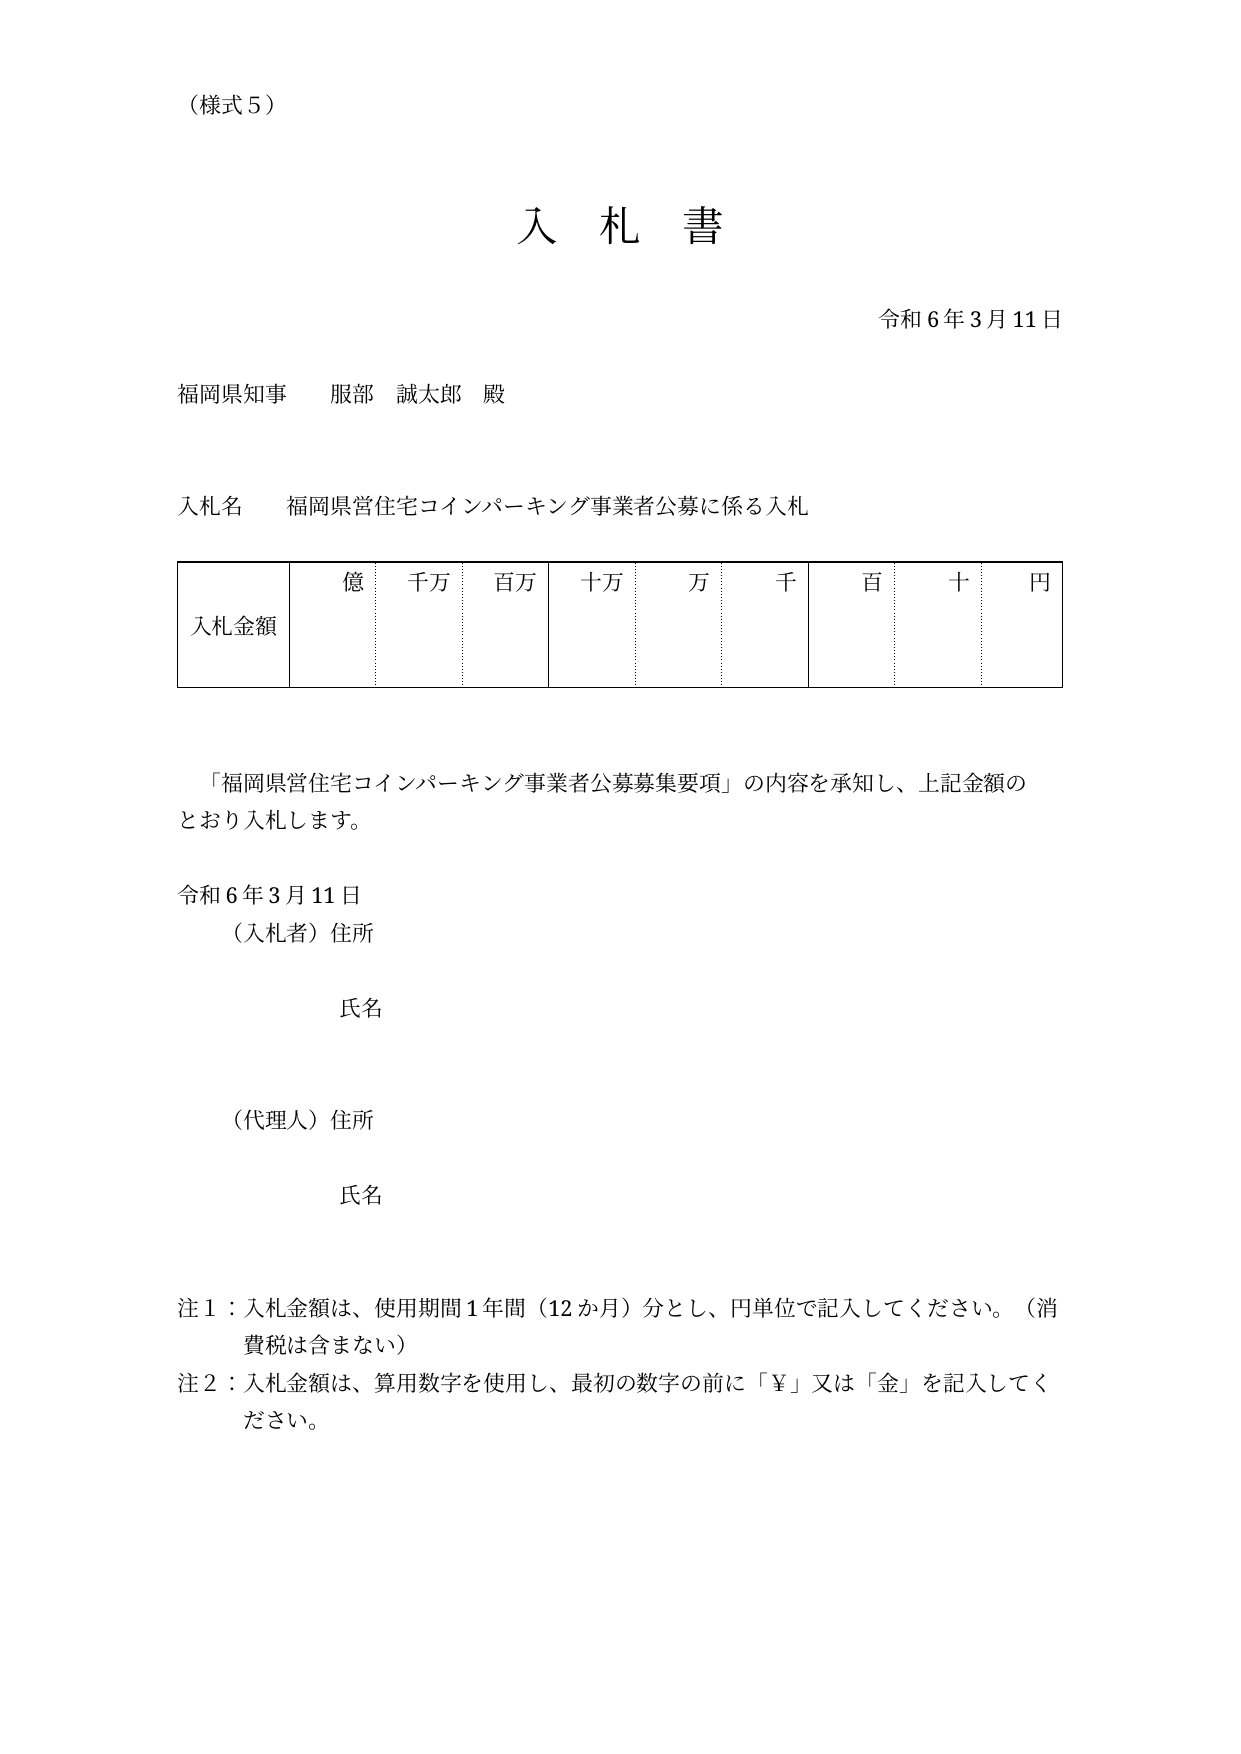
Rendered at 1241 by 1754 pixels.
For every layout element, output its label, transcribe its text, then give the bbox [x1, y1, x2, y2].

table_header 百 [809, 563, 894, 687]
text 氏名 [177, 988, 1063, 1025]
text 「福岡県営住宅コインパーキング事業者公募募集要項」の内容を承知し、上記金額の とおり入札します。 [177, 763, 1063, 838]
table_header 百万 [462, 563, 548, 687]
table_header 千 [722, 563, 808, 687]
text 福岡県知事 服部 誠太郎 殿 [177, 374, 1063, 411]
text 令和6年3月11日 [177, 299, 1063, 336]
table_header 千万 [376, 563, 462, 687]
table_header 万 [635, 563, 722, 687]
text （入札者）住所 [177, 913, 1063, 950]
text 氏名 [177, 1175, 1063, 1213]
table_header 十万 [549, 563, 635, 687]
text 注１：入札金額は、使用期間1年間（12か月）分とし、円単位で記入してください。（消費税は含まない） [177, 1288, 1063, 1363]
text 入札名 福岡県営住宅コインパーキング事業者公募に係る入札 [177, 486, 1063, 524]
text 入 札 書 [177, 186, 1063, 261]
text （代理人）住所 [177, 1100, 1063, 1138]
table_header 億 [290, 563, 376, 687]
table_header 入札金額 [178, 563, 289, 687]
text 注２：入札金額は、算用数字を使用し、最初の数字の前に「￥」又は「金」を記入してください。 [177, 1363, 1063, 1438]
table_header 十 [895, 563, 981, 687]
table_header 円 [981, 563, 1062, 687]
text 令和6年3月11日 [177, 875, 1063, 913]
